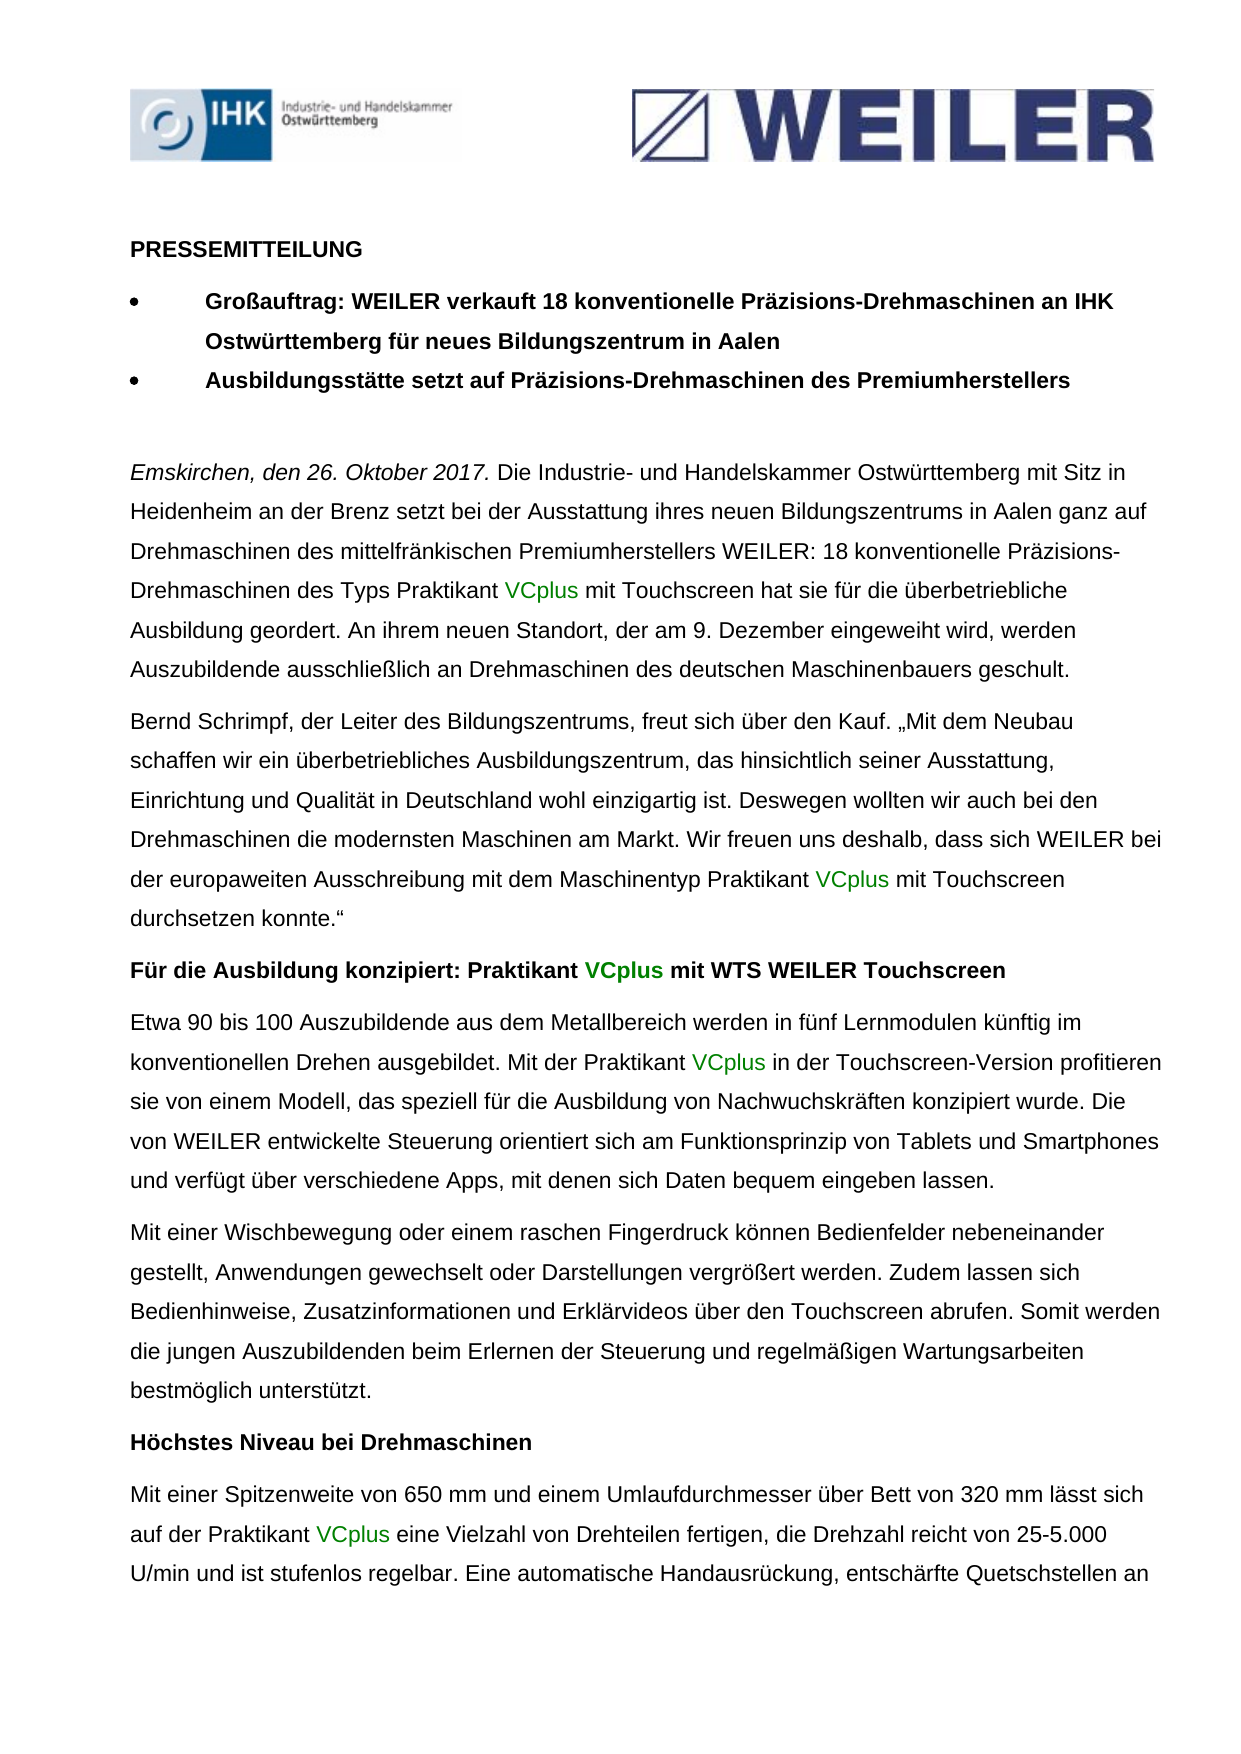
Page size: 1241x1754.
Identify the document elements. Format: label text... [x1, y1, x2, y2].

text Für die Ausbildung konzipiert: Praktikant VCplus mit WTS WEILER Touchscreen [130, 957, 1167, 984]
text Bernd Schrimpf, der Leiter des Bildungszentrums, freut sich über den Kauf. „Mit dem Neubau schaffen wir ein überbetriebliches Ausbildungszentrum, das hinsichtlich seiner Ausstattung, Einrichtung und Qualität in Deutschland wohl einzigartig ist. Deswegen wollten wir auch bei den Drehmaschinen die modernsten Maschinen am Markt. Wir freuen uns deshalb, dass sich WEILER bei der europaweiten Ausschreibung mit dem Maschinentyp Praktikant VCplus mit Touchscreen durchsetzen konnte.“ [130, 708, 1167, 932]
list Großauftrag: WEILER verkauft 18 konventionelle Präzisions-Drehmaschinen an IHK Ostwürttemberg für neues Bildungszentrum in Aalen [130, 288, 1167, 354]
text Höchstes Niveau bei Drehmaschinen [130, 1429, 1167, 1456]
text Mit einer Wischbewegung oder einem raschen Fingerdruck können Bedienfelder nebeneinander gestellt, Anwendungen gewechselt oder Darstellungen vergrößert werden. Zudem lassen sich Bedienhinweise, Zusatzinformationen und Erklärvideos über den Touchscreen abrufen. Somit werden die jungen Auszubildenden beim Erlernen der Steuerung und regelmäßigen Wartungsarbeiten bestmöglich unterstützt. [130, 1219, 1167, 1403]
text Emskirchen, den 26. Oktober 2017. Die Industrie- und Handelskammer Ostwürttemberg mit Sitz in Heidenheim an der Brenz setzt bei der Ausstattung ihres neuen Bildungszentrums in Aalen ganz auf Drehmaschinen des mittelfränkischen Premiumherstellers WEILER: 18 konventionelle Präzisions-Drehmaschinen des Typs Praktikant VCplus mit Touchscreen hat sie für die überbetriebliche Ausbildung geordert. An ihrem neuen Standort, der am 9. Dezember eingeweiht wird, werden Auszubildende ausschließlich an Drehmaschinen des deutschen Maschinenbauers geschult. [130, 459, 1167, 682]
picture [130, 88, 463, 162]
picture [632, 89, 1155, 162]
list Ausbildungsstätte setzt auf Präzisions-Drehmaschinen des Premiumherstellers [130, 367, 1167, 393]
text Etwa 90 bis 100 Auszubildende aus dem Metallbereich werden in fünf Lernmodulen künftig im konventionellen Drehen ausgebildet. Mit der Praktikant VCplus in der Touchscreen-Version profitieren sie von einem Modell, das speziell für die Ausbildung von Nachwuchskräften konzipiert wurde. Die von WEILER entwickelte Steuerung orientiert sich am Funktionsprinzip von Tablets und Smartphones und verfügt über verschiedene Apps, mit denen sich Daten bequem eingeben lassen. [130, 1009, 1167, 1194]
text PRESSEMITTEILUNG [130, 236, 1167, 263]
